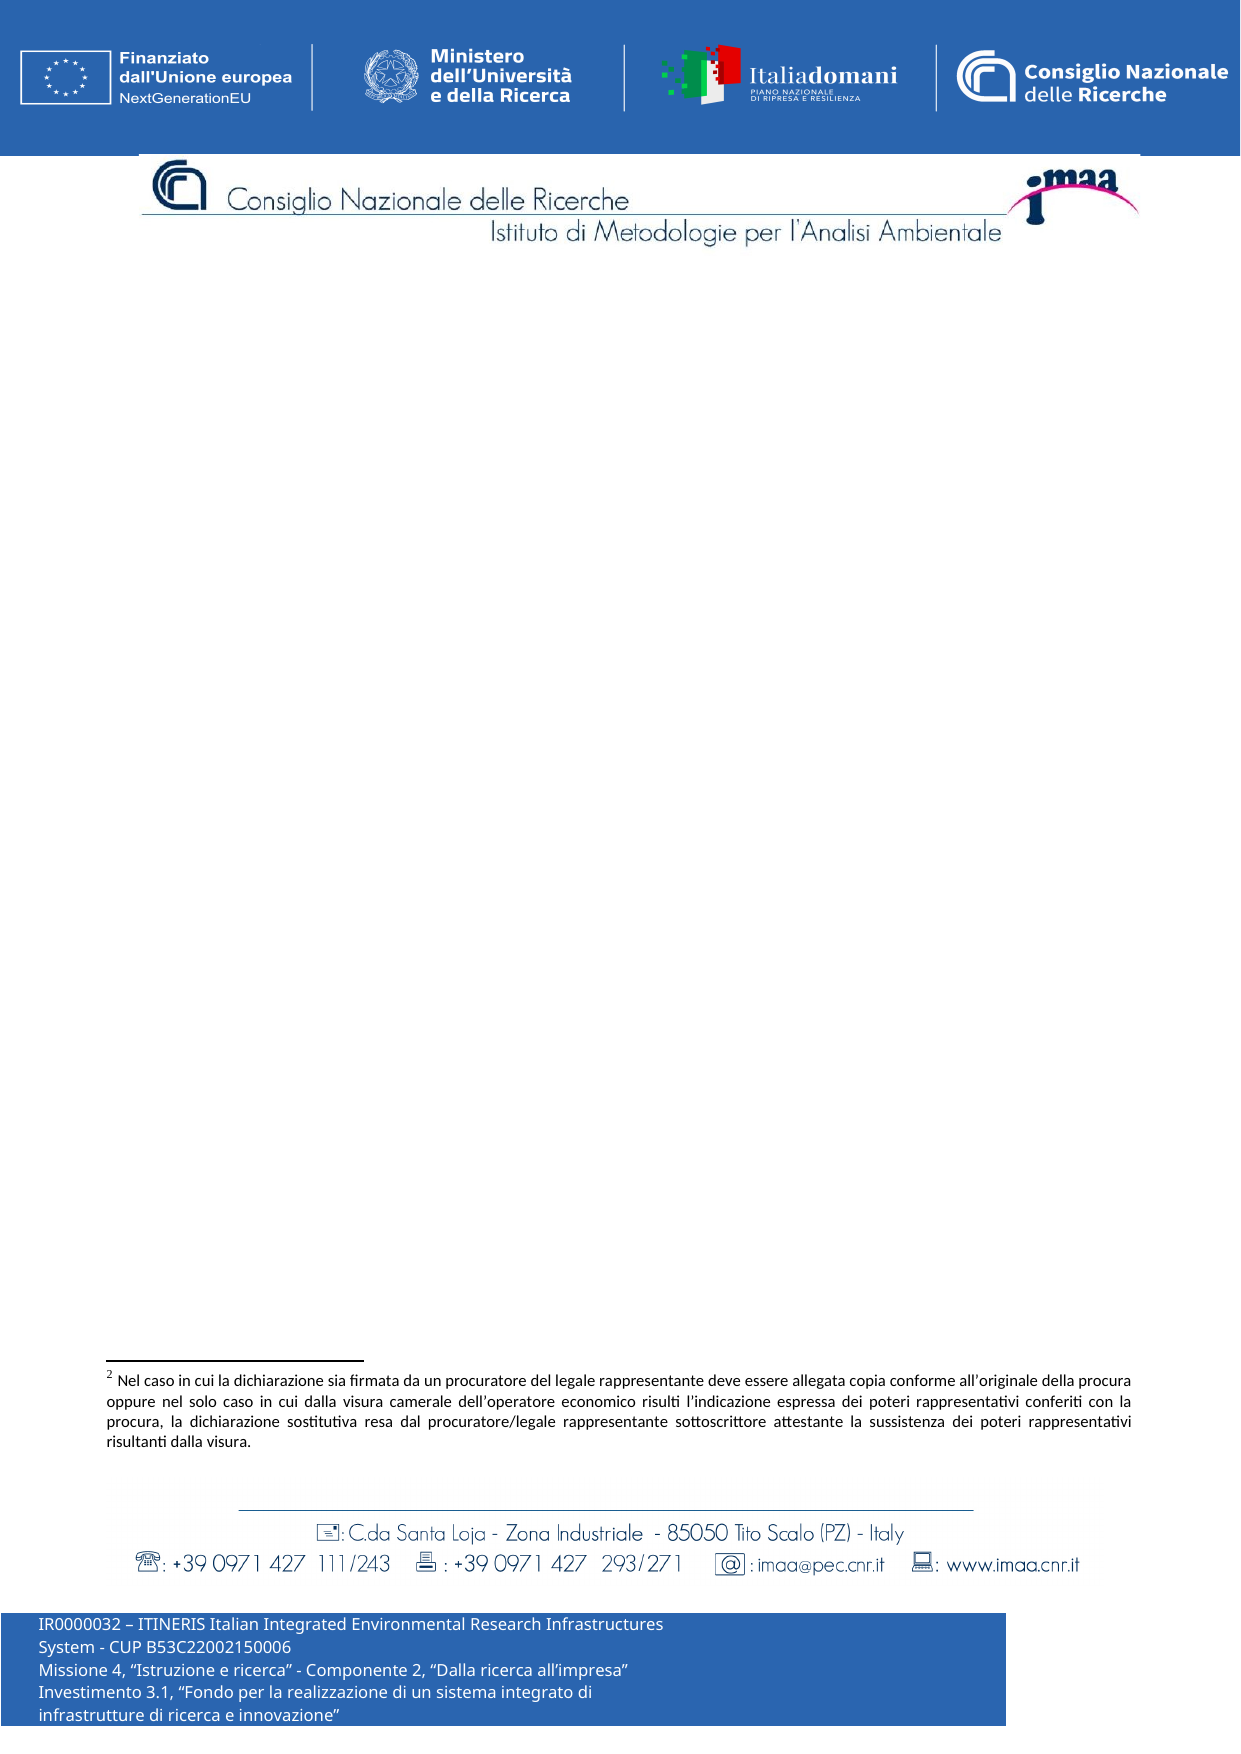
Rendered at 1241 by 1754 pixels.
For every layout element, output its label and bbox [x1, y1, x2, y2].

picture [106, 1477, 1105, 1586]
picture [0, 0, 1241, 256]
